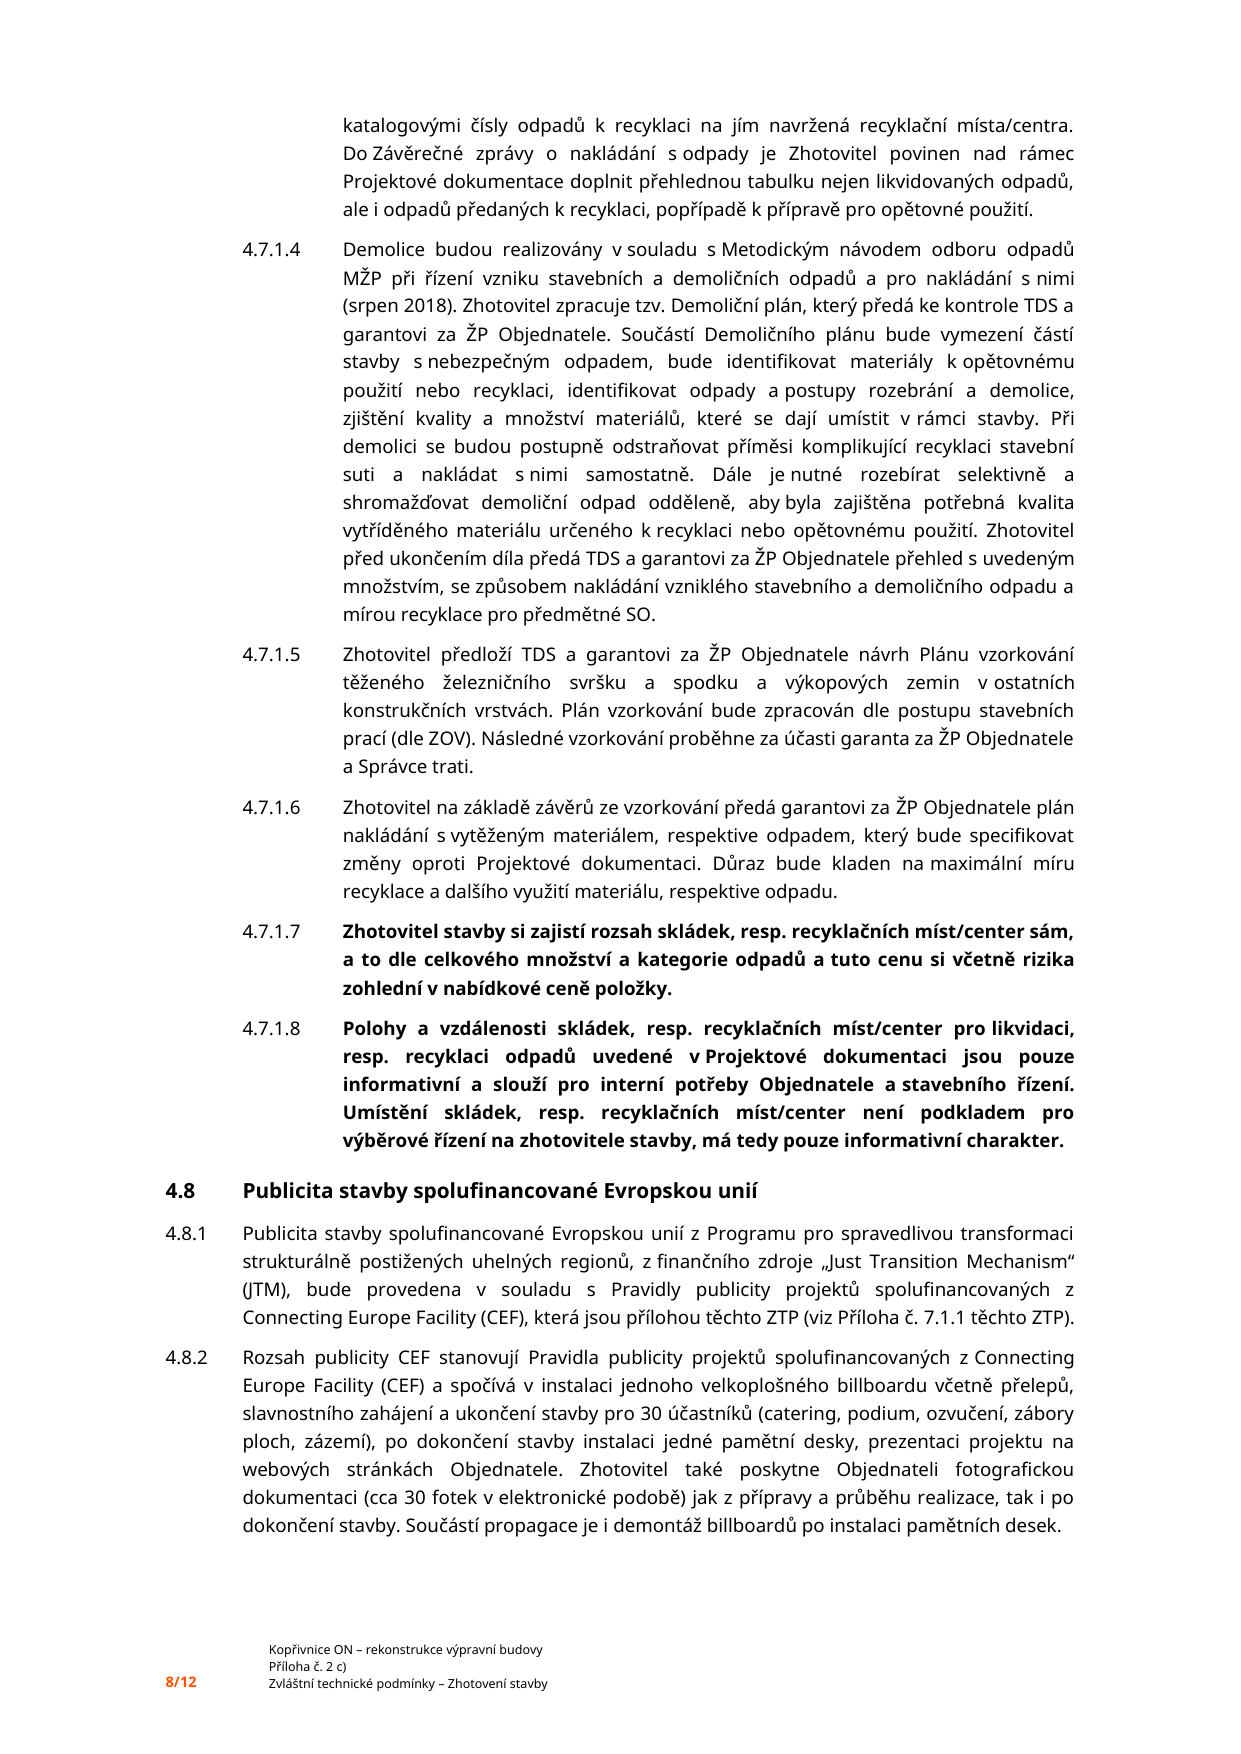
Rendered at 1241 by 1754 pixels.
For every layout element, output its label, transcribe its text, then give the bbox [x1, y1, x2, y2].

text Zhotovitel stavby si zajistí rozsah skládek, resp. recyklačních míst/center sám, a to dle celkového množství a kategorie odpadů a tuto cenu si včetně rizika zohlední v nabídkové ceně položky. [242, 919, 1075, 1000]
text Demolice budou realizovány v souladu s Metodickým návodem odboru odpadů MŽP při řízení vzniku stavebních a demoličních odpadů a pro nakládání s nimi (srpen 2018). Zhotovitel zpracuje tzv. Demoliční plán, který předá ke kontrole TDS a garantovi za ŽP Objednatele. Součástí Demoličního plánu bude vymezení částí stavby s nebezpečným odpadem, bude identifikovat materiály k opětovnému použití nebo recyklaci, identifikovat odpady a postupy rozebrání a demolice, zjištění kvality a množství materiálů, které se dají umístit v rámci stavby. Při demolici se budou postupně odstraňovat příměsi komplikující recyklaci stavební suti a nakládat s nimi samostatně. Dále je nutné rozebírat selektivně a shromažďovat demoliční odpad odděleně, aby byla zajištěna potřebná kvalita vytříděného materiálu určeného k recyklaci nebo opětovnému použití. Zhotovitel před ukončením díla předá TDS a garantovi za ŽP Objednatele přehled s uvedeným množstvím, se způsobem nakládání vzniklého stavebního a demoličního odpadu a mírou recyklace pro předmětné SO. [242, 237, 1075, 627]
text Publicita stavby spolufinancované Evropskou unií [165, 1176, 1075, 1205]
text Polohy a vzdálenosti skládek, resp. recyklačních míst/center pro likvidaci, resp. recyklaci odpadů uvedené v Projektové dokumentaci jsou pouze informativní a slouží pro interní potřeby Objednatele a stavebního řízení. Umístění skládek, resp. recyklačních míst/center není podkladem pro výběrové řízení na zhotovitele stavby, má tedy pouze informativní charakter. [242, 1015, 1075, 1153]
text Rozsah publicity CEF stanovují Pravidla publicity projektů spolufinancovaných z Connecting Europe Facility (CEF) a spočívá v instalaci jednoho velkoplošného billboardu včetně přelepů, slavnostního zahájení a ukončení stavby pro 30 účastníků (catering, podium, ozvučení, zábory ploch, zázemí), po dokončení stavby instalaci jedné pamětní desky, prezentaci projektu na webových stránkách Objednatele. Zhotovitel také poskytne Objednateli fotografickou dokumentaci (cca 30 fotek v elektronické podobě) jak z přípravy a průběhu realizace, tak i po dokončení stavby. Součástí propagace je i demontáž billboardů po instalaci pamětních desek. [165, 1344, 1075, 1538]
text Zhotovitel předloží TDS a garantovi za ŽP Objednatele návrh Plánu vzorkování těženého železničního svršku a spodku a výkopových zemin v ostatních konstrukčních vrstvách. Plán vzorkování bude zpracován dle postupu stavebních prací (dle ZOV). Následné vzorkování proběhne za účasti garanta za ŽP Objednatele a Správce trati. [242, 642, 1075, 779]
text Publicita stavby spolufinancované Evropskou unií z Programu pro spravedlivou transformaci strukturálně postižených uhelných regionů, z finančního zdroje „Just Transition Mechanism“ (JTM), bude provedena v souladu s Pravidly publicity projektů spolufinancovaných z Connecting Europe Facility (CEF), která jsou přílohou těchto ZTP (viz Příloha č. 7.1.1 těchto ZTP). [165, 1220, 1075, 1329]
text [242, 112, 1075, 222]
text Zhotovitel na základě závěrů ze vzorkování předá garantovi za ŽP Objednatele plán nakládání s vytěženým materiálem, respektive odpadem, který bude specifikovat změny oproti Projektové dokumentaci. Důraz bude kladen na maximální míru recyklace a dalšího využití materiálu, respektive odpadu. [242, 794, 1075, 904]
